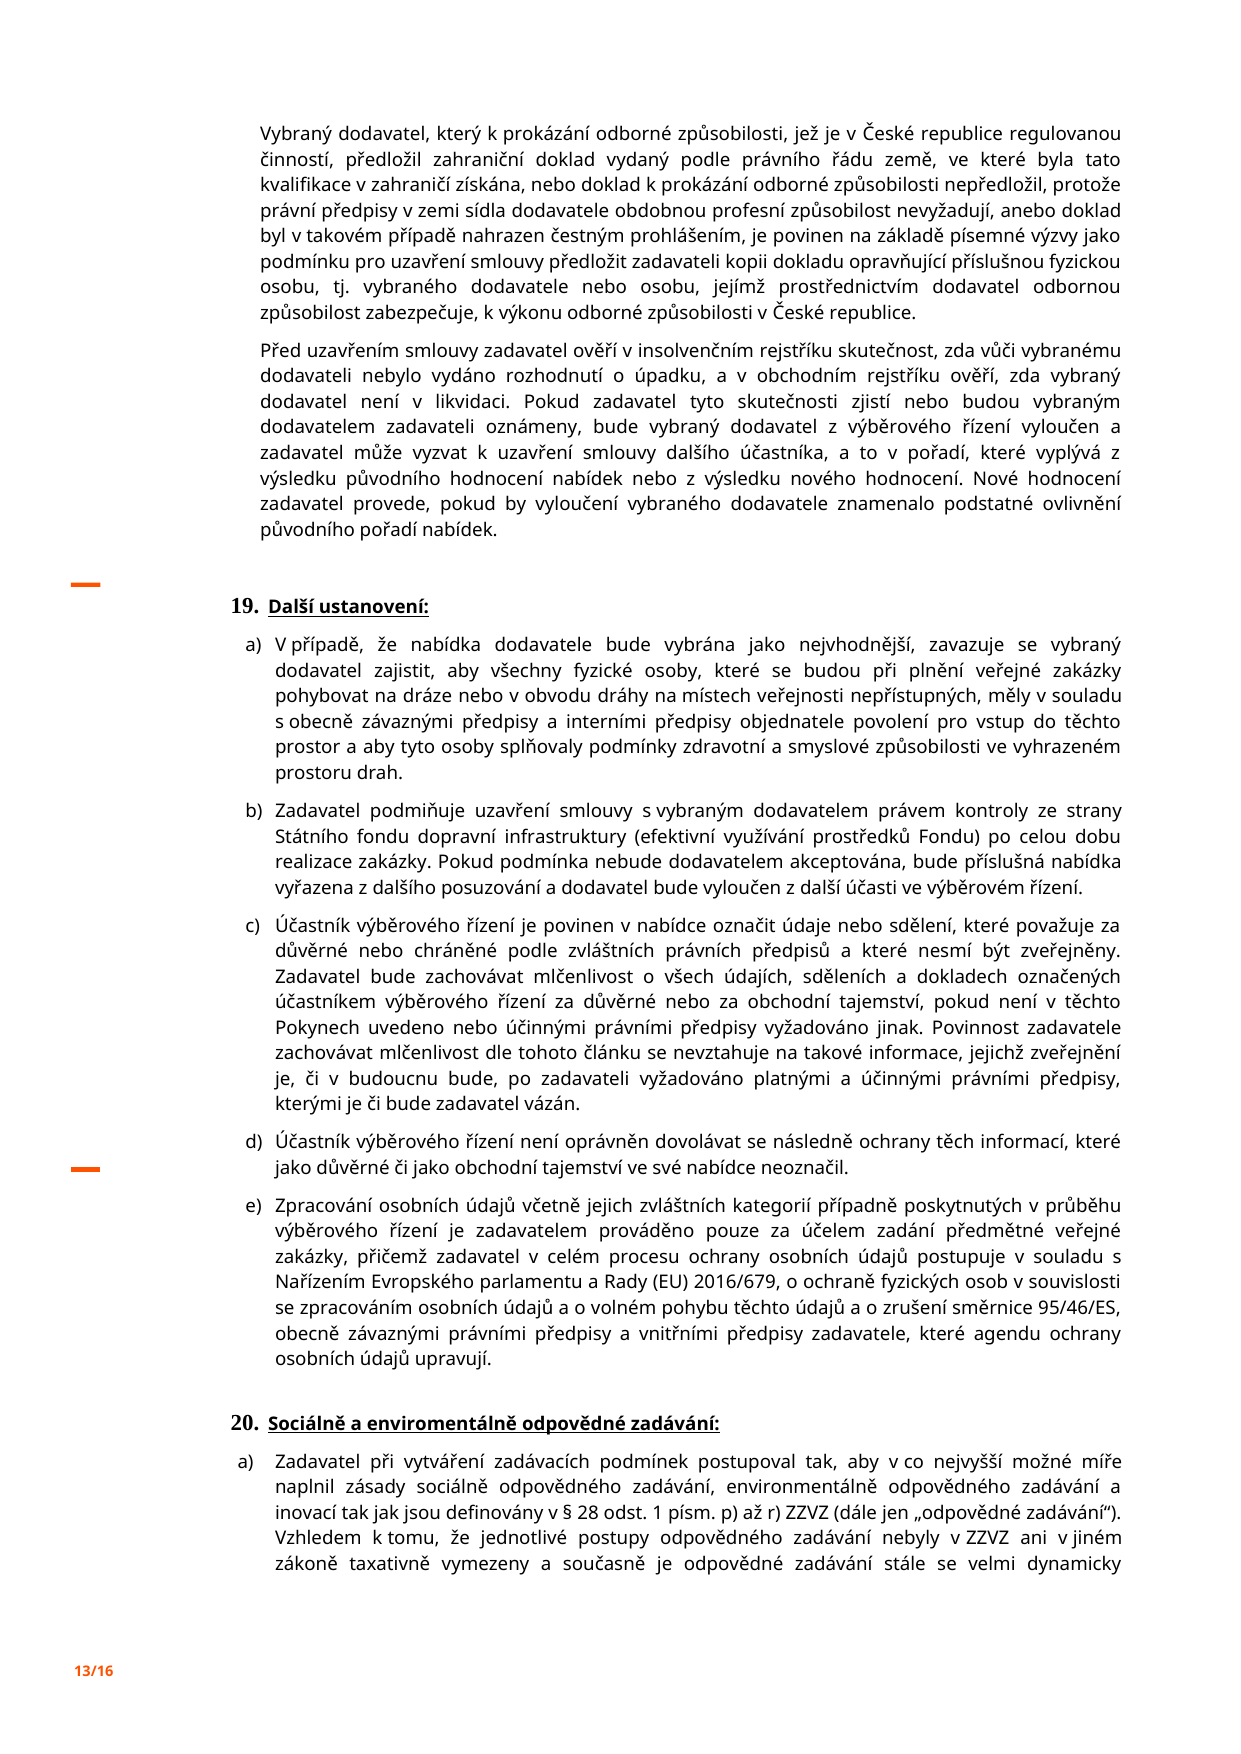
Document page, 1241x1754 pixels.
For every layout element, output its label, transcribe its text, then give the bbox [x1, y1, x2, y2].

text Před uzavřením smlouvy zadavatel ověří v insolvenčním rejstříku skutečnost, zda vůči vybranému dodavateli nebylo vydáno rozhodnutí o úpadku, a v obchodním rejstříku ověří, zda vybraný dodavatel není v likvidaci. Pokud zadavatel tyto skutečnosti zjistí nebo budou vybraným dodavatelem zadavateli oznámeny, bude vybraný dodavatel z výběrového řízení vyloučen a zadavatel může vyzvat k uzavření smlouvy dalšího účastníka, a to v pořadí, které vyplývá z výsledku původního hodnocení nabídek nebo z výsledku nového hodnocení. Nové hodnocení zadavatel provede, pokud by vyloučení vybraného dodavatele znamenalo podstatné ovlivnění původního pořadí nabídek. [260, 337, 1122, 541]
list V případě, že nabídka dodavatele bude vybrána jako nejvhodnější, zavazuje se vybraný dodavatel zajistit, aby všechny fyzické osoby, které se budou při plnění veřejné zakázky pohybovat na dráze nebo v obvodu dráhy na místech veřejnosti nepřístupných, měly v souladu s obecně závaznými předpisy a interními předpisy objednatele povolení pro vstup do těchto prostor a aby tyto osoby splňovaly podmínky zdravotní a smyslové způsobilosti ve vyhrazeném prostoru drah. [245, 632, 1122, 785]
list Zpracování osobních údajů včetně jejich zvláštních kategorií případně poskytnutých v průběhu výběrového řízení je zadavatelem prováděno pouze za účelem zadání předmětné veřejné zakázky, přičemž zadavatel v celém procesu ochrany osobních údajů postupuje v souladu s Nařízením Evropského parlamentu a Rady (EU) 2016/679, o ochraně fyzických osob v souvislosti se zpracováním osobních údajů a o volném pohybu těchto údajů a o zrušení směrnice 95/46/ES, obecně závaznými právními předpisy a vnitřními předpisy zadavatele, které agendu ochrany osobních údajů upravují. [245, 1192, 1122, 1371]
list Účastník výběrového řízení není oprávněn dovolávat se následně ochrany těch informací, které jako důvěrné či jako obchodní tajemství ve své nabídce neoznačil. [245, 1129, 1122, 1180]
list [237, 1448, 1122, 1576]
list Další ustanovení: [230, 592, 1122, 619]
list Účastník výběrového řízení je povinen v nabídce označit údaje nebo sdělení, které považuje za důvěrné nebo chráněné podle zvláštních právních předpisů a které nesmí být zveřejněny. Zadavatel bude zachovávat mlčenlivost o všech údajích, sděleních a dokladech označených účastníkem výběrového řízení za důvěrné nebo za obchodní tajemství, pokud není v těchto Pokynech uvedeno nebo účinnými právními předpisy vyžadováno jinak. Povinnost zadavatele zachovávat mlčenlivost dle tohoto článku se nevztahuje na takové informace, jejichž zveřejnění je, či v budoucnu bude, po zadavateli vyžadováno platnými a účinnými právními předpisy, kterými je či bude zadavatel vázán. [245, 912, 1122, 1116]
text Vybraný dodavatel, který k prokázání odborné způsobilosti, jež je v České republice regulovanou činností, předložil zahraniční doklad vydaný podle právního řádu země, ve které byla tato kvalifikace v zahraničí získána, nebo doklad k prokázání odborné způsobilosti nepředložil, protože právní předpisy v zemi sídla dodavatele obdobnou profesní způsobilost nevyžadují, anebo doklad byl v takovém případě nahrazen čestným prohlášením, je povinen na základě písemné výzvy jako podmínku pro uzavření smlouvy předložit zadavateli kopii dokladu opravňující příslušnou fyzickou osobu, tj. vybraného dodavatele nebo osobu, jejímž prostřednictvím dodavatel odbornou způsobilost zabezpečuje, k výkonu odborné způsobilosti v České republice. [260, 121, 1122, 325]
list Zadavatel podmiňuje uzavření smlouvy s vybraným dodavatelem právem kontroly ze strany Státního fondu dopravní infrastruktury (efektivní využívání prostředků Fondu) po celou dobu realizace zakázky. Pokud podmínka nebude dodavatelem akceptována, bude příslušná nabídka vyřazena z dalšího posuzování a dodavatel bude vyloučen z další účasti ve výběrovém řízení. [245, 797, 1122, 899]
list Sociálně a enviromentálně odpovědné zadávání: [230, 1409, 1122, 1436]
